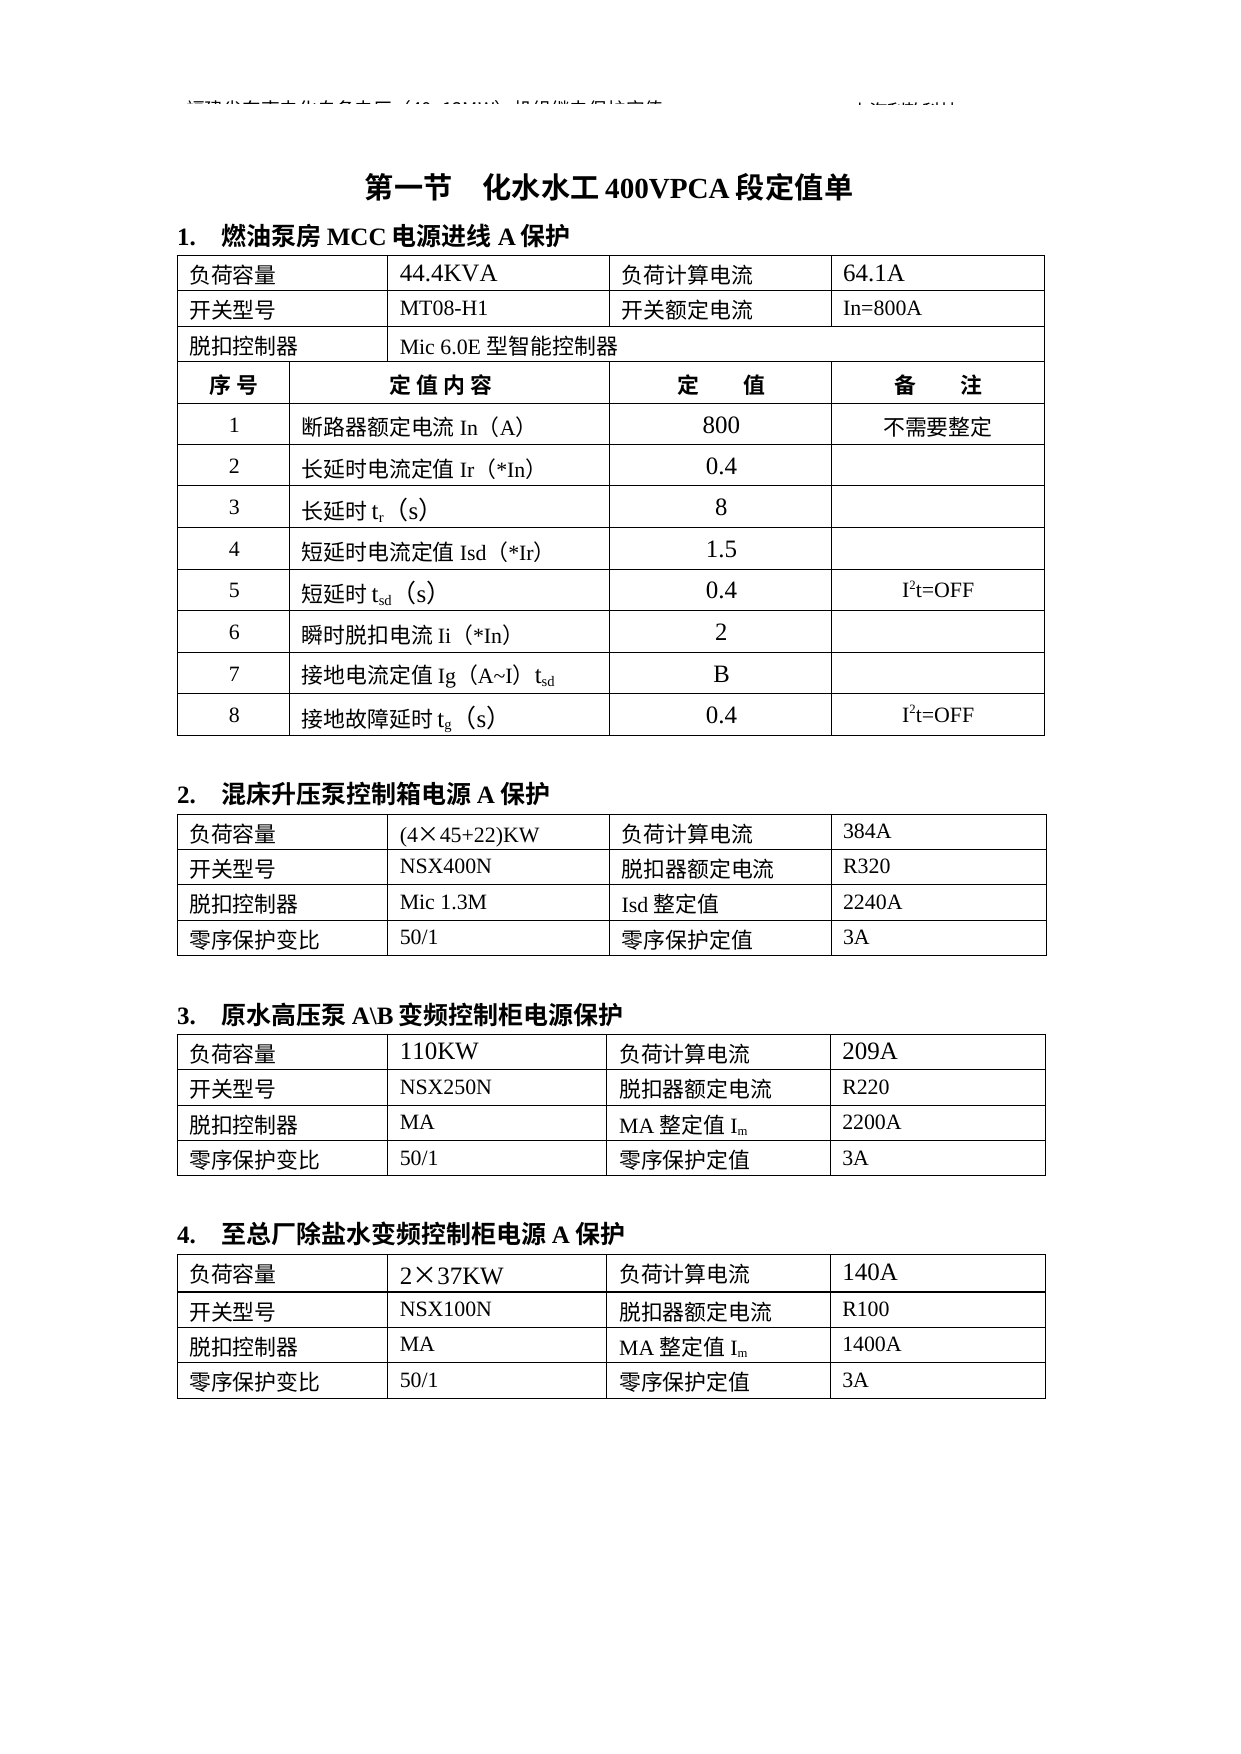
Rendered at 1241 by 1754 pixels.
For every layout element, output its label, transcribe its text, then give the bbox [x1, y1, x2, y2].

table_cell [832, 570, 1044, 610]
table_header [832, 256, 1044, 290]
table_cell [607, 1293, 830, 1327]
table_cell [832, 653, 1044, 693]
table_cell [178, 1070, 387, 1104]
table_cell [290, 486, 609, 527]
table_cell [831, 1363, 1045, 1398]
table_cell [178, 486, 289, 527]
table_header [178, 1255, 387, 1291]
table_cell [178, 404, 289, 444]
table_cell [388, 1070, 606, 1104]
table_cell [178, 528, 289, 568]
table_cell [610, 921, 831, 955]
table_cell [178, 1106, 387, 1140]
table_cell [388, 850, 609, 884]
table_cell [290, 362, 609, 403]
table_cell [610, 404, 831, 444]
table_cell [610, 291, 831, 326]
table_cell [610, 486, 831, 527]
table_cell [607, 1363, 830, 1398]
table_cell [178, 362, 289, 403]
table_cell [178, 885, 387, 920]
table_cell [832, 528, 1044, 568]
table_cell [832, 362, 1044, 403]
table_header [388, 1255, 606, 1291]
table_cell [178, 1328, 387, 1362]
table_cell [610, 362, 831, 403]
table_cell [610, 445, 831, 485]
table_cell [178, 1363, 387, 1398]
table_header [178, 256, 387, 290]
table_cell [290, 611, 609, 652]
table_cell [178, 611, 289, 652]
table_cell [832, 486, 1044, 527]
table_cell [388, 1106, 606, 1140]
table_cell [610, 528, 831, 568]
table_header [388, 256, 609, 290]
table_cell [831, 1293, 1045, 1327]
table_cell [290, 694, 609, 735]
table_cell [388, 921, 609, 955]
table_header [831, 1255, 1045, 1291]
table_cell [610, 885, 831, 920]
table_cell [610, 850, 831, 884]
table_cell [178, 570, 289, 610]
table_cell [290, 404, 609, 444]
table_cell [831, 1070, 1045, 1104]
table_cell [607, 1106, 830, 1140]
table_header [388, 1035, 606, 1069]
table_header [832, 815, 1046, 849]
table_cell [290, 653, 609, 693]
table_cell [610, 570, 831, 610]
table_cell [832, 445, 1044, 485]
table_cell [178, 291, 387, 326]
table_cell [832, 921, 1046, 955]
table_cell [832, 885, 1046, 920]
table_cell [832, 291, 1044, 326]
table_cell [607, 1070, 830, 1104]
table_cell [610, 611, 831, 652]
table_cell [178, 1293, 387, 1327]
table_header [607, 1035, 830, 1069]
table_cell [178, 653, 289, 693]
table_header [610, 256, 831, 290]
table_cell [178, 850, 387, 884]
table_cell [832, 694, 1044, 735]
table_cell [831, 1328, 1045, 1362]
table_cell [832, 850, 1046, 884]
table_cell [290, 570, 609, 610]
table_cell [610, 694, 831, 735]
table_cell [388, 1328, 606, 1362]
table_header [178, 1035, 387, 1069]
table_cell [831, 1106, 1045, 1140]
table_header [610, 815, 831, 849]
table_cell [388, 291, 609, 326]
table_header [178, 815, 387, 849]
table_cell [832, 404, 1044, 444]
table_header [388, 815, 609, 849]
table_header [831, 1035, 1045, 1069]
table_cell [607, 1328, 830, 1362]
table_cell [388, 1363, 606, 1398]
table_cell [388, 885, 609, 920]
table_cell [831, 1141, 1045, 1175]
list 原水高压泵 A\B变频控制柜电源保护 [177, 995, 1088, 1031]
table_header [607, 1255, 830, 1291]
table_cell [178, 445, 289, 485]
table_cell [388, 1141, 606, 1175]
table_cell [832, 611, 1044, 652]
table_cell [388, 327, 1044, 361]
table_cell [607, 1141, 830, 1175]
list 燃油泵房 MCC电源进线 A保护 [177, 216, 1088, 253]
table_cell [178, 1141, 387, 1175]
list 混床升压泵控制箱电源 A保护 [177, 775, 1088, 811]
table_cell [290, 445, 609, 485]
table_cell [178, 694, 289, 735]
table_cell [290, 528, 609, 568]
subtitle 第一节 化水水工400VPCA段定值单 [364, 158, 1088, 209]
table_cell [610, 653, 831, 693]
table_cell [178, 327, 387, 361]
list 至总厂除盐水变频控制柜电源 A保护 [177, 1215, 1088, 1251]
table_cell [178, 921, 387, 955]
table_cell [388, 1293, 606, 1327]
